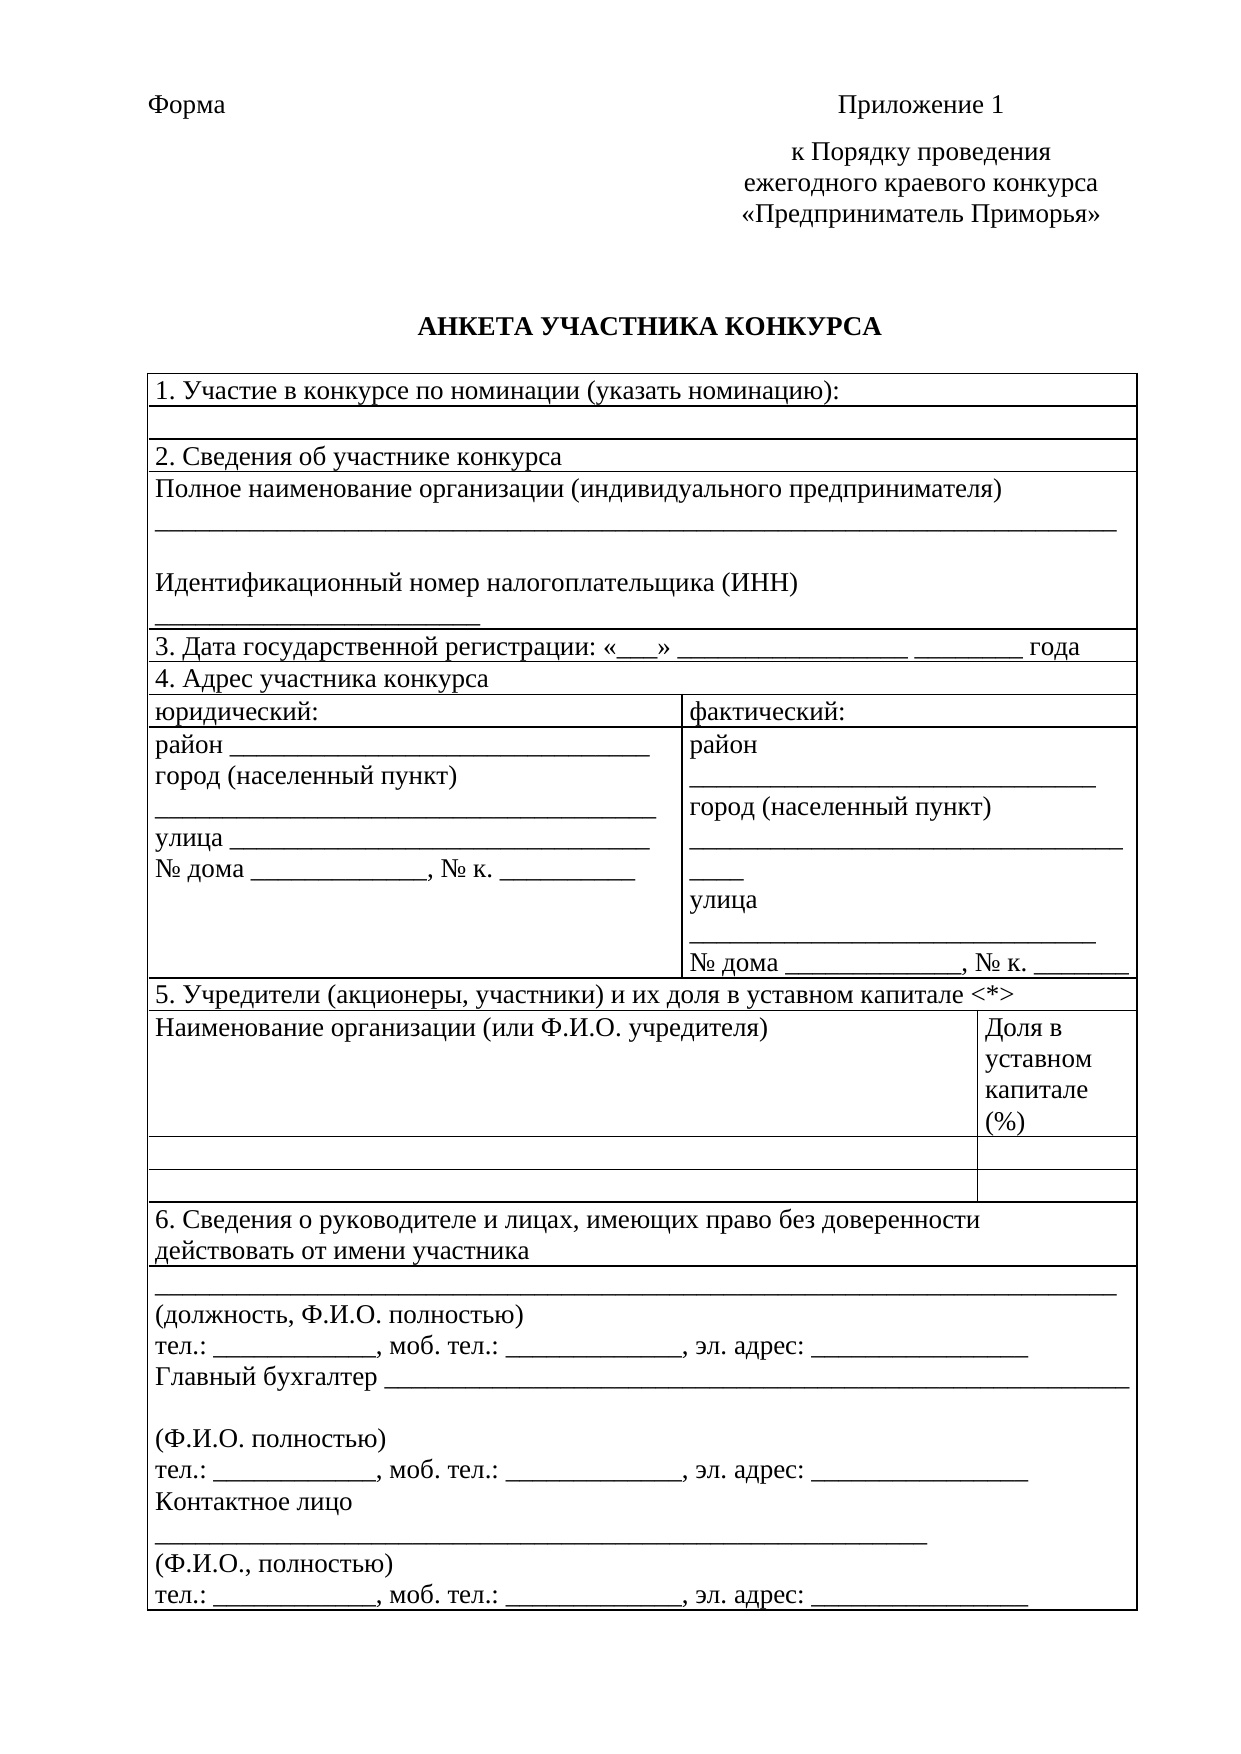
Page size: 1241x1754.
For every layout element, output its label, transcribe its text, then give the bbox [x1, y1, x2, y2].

table_cell [978, 1170, 1136, 1201]
title АНКЕТА УЧАСТНИКА КОНКУРСА [148, 310, 1152, 342]
table_cell Доля в уставном капитале (%) [978, 1011, 1136, 1136]
table_cell 5. Учредители (акционеры, участники) и их доля в уставном капитале <*> [148, 978, 1136, 1010]
table_cell [148, 1137, 977, 1168]
table_cell юридический: [148, 695, 681, 726]
table_cell _______________________________________________________________________ (должность, Ф.И.О. полностью) тел.: ____________, моб. тел.: _____________, эл. адрес: ________________ Главный бухгалтер _______________________________________________________ (Ф.И.О. полностью) тел.: ____________, моб. тел.: _____________, эл. адрес: ________________ Контактное лицо _________________________________________________________ (Ф.И.О., полностью) тел.: ____________, моб. тел.: _____________, эл. адрес: ________________ [148, 1266, 1136, 1609]
table_cell район _______________________________ город (населенный пункт) _____________________________________ улица _______________________________ № дома _____________, № к. __________ [148, 727, 681, 977]
table_cell [148, 1170, 977, 1201]
table_cell фактический: [683, 695, 1136, 726]
table_cell 4. Адрес участника конкурса [148, 662, 1136, 693]
table_cell 2. Сведения об участнике конкурса [148, 439, 1136, 471]
table_cell 6. Сведения о руководителе и лицах, имеющих право без доверенности действовать от имени участника [148, 1202, 1136, 1265]
table_cell Полное наименование организации (индивидуального предпринимателя) _______________________________________________________________________ Идентификационный номер налогоплательщика (ИНН) ________________________ [148, 472, 1136, 628]
table_header Форма [136, 89, 709, 310]
table_cell Наименование организации (или Ф.И.О. учредителя) [148, 1011, 977, 1136]
table_cell 3. Дата государственной регистрации: «___» _________________ ________ года [148, 629, 1136, 661]
table_header Приложение 1 к Порядку проведения ежегодного краевого конкурса «Предприниматель Приморья» [709, 89, 1133, 310]
table_cell район ______________________________ город (населенный пункт) ____________________________________ улица ______________________________ № дома _____________, № к. _______ [683, 728, 1136, 977]
table_header 1. Участие в конкурсе по номинации (указать номинацию): [148, 374, 1136, 405]
table_cell [978, 1137, 1136, 1168]
table_cell [148, 406, 1136, 438]
